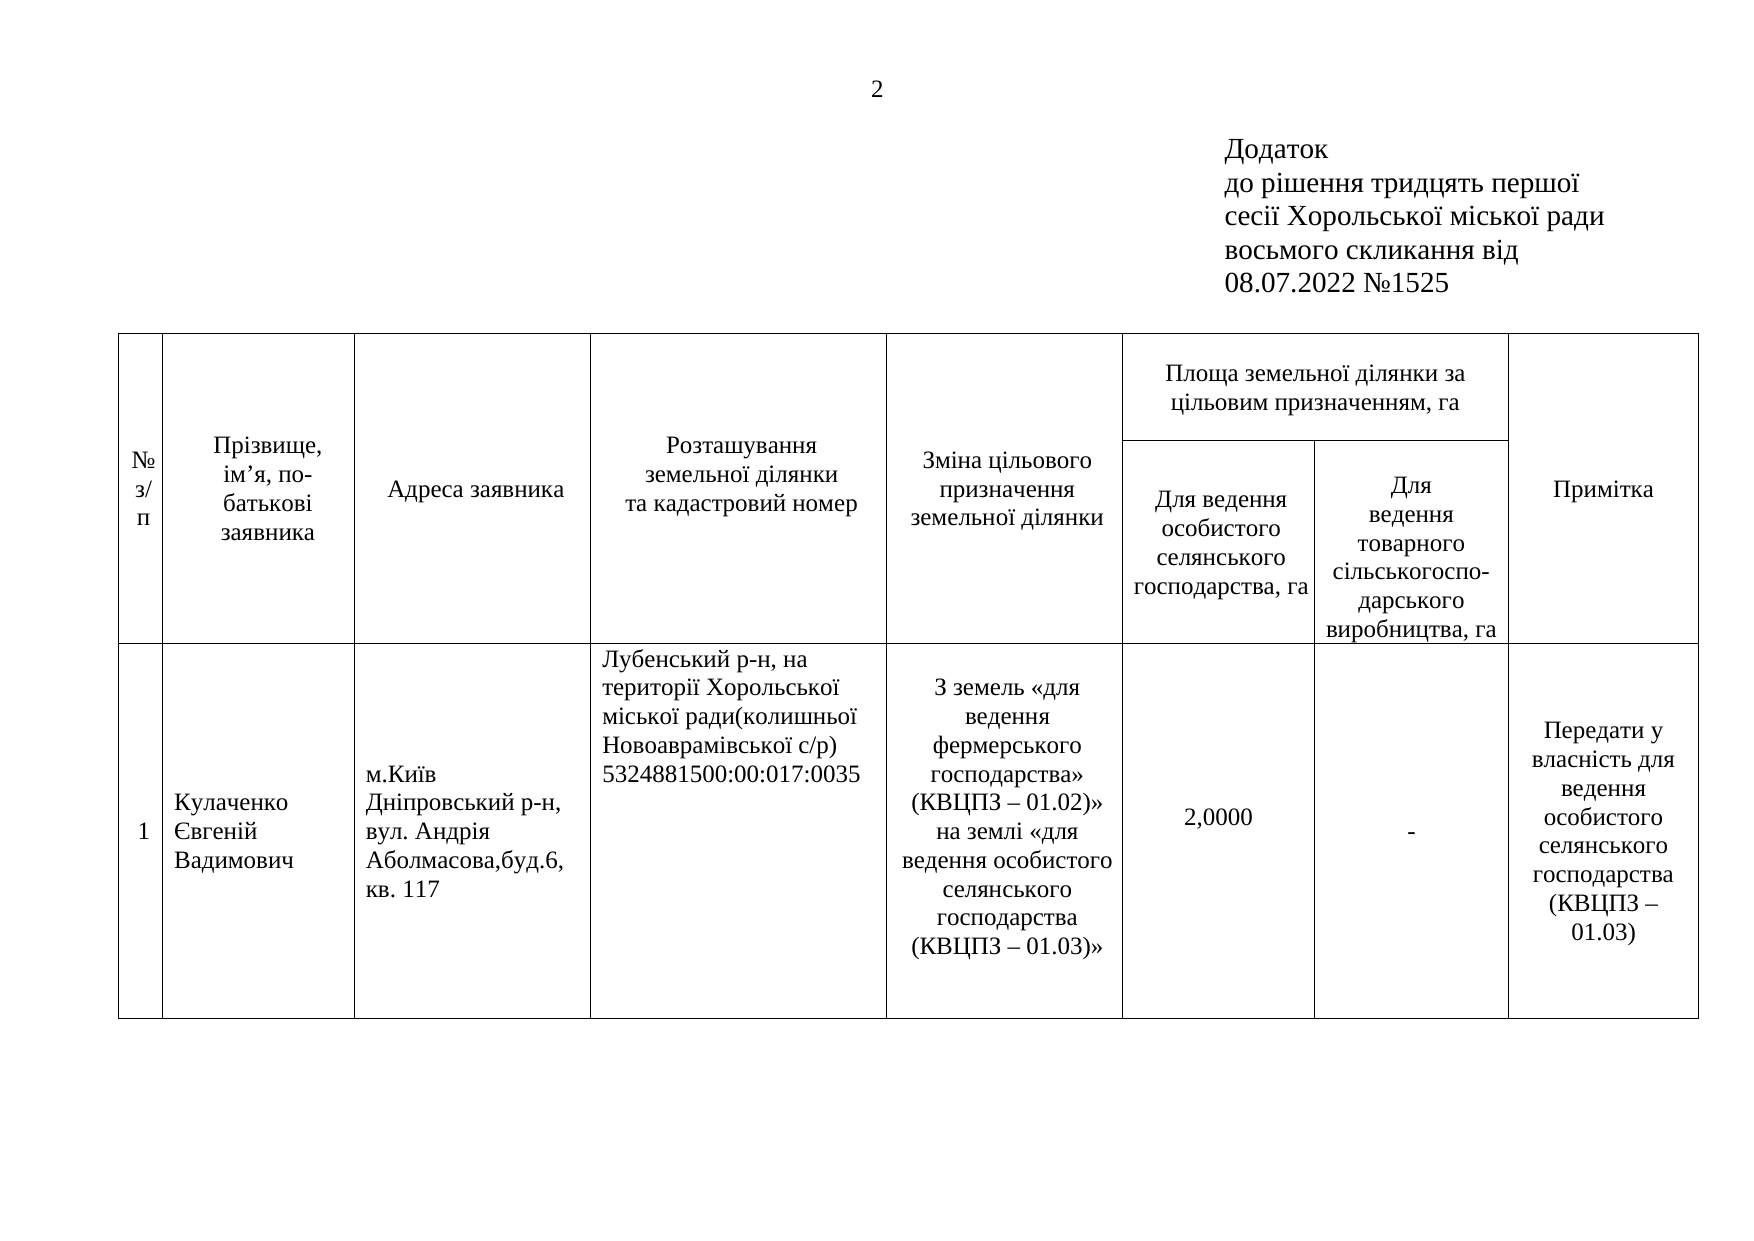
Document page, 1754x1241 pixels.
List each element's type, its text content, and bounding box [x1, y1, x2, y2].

table_header Площа земельної ділянки за цільовим призначенням, га [1123, 334, 1508, 440]
table_cell Кулаченко Євгеній Вадимович [163, 644, 354, 1017]
table_cell - [1315, 644, 1508, 1017]
table_cell Лубенський р-н, на території Хорольської міської ради(колишньої Новоаврамівської с/р) 5324881500:00:017:0035 [591, 644, 886, 1017]
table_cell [887, 644, 1122, 1017]
text до рішення тридцять першої сесії Хорольської міської ради восьмого скликання від 08.07.2022 №1525 [1224, 165, 1621, 299]
table_header Розташування земельної ділянки та кадастровий номер [591, 334, 886, 643]
table_cell Для ведення товарного сільськогоспо-дарського виробництва, га [1315, 441, 1508, 643]
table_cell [1509, 644, 1698, 1017]
table_cell 2,0000 [1123, 644, 1314, 1017]
table_cell Для ведення особистого селянського господарства, га [1123, 441, 1314, 643]
table_header Прізвище, ім’я, по-батькові заявника [163, 334, 354, 643]
table_cell 1 [119, 644, 162, 1017]
table_header Зміна цільового призначення земельної ділянки [887, 334, 1122, 643]
table_header Примітка [1509, 334, 1698, 643]
text Додаток [1224, 131, 1621, 165]
table_cell м.Київ Дніпровський р-н, вул. Андрія Аболмасова,буд.6, кв. 117 [355, 644, 590, 1017]
table_header № з/п [119, 334, 162, 643]
table_header Адреса заявника [355, 334, 590, 643]
